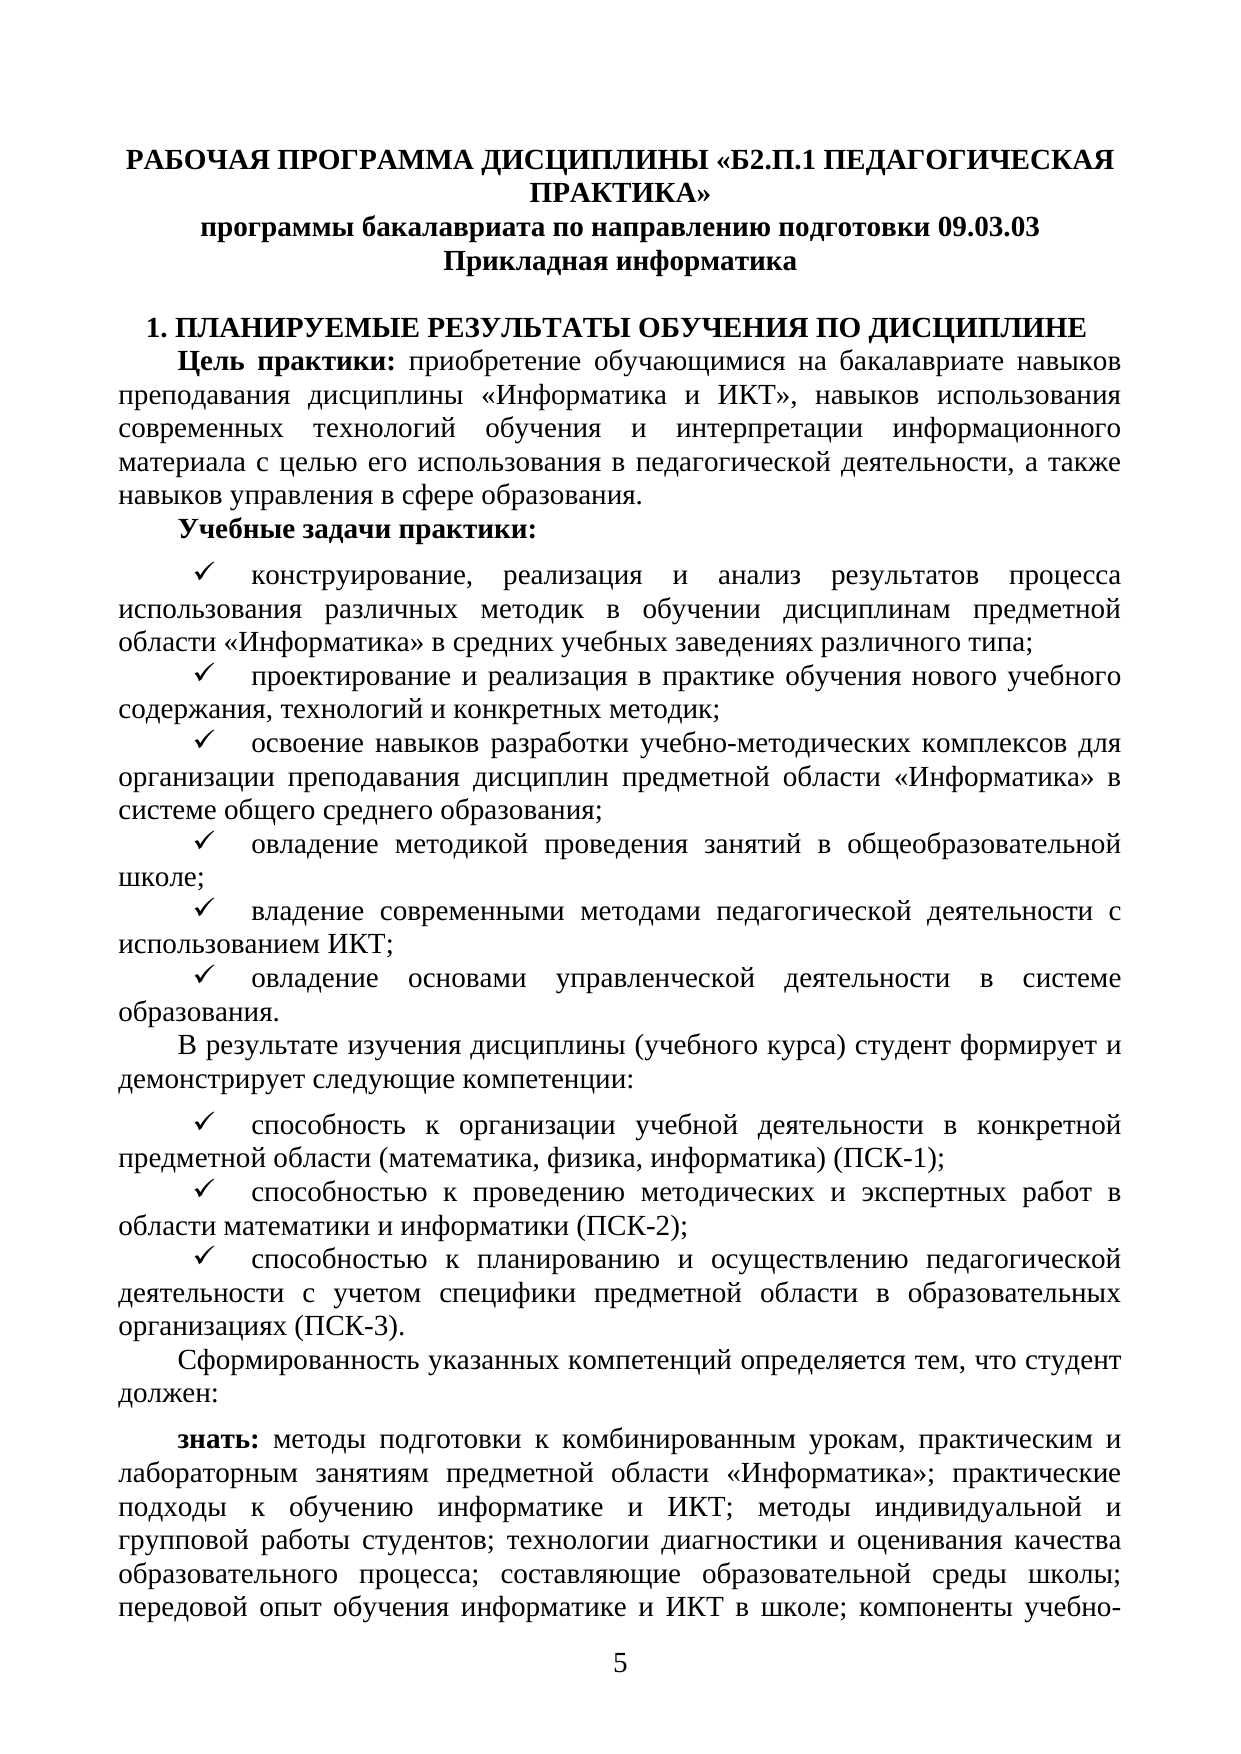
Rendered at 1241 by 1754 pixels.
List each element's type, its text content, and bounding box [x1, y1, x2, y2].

list конструирование, реализация и анализ результатов процесса использования различных методик в обучении дисциплинам предметной области «Информатика» в средних учебных заведениях различного типа; [118, 557, 1122, 658]
list проектирование и реализация в практике обучения нового учебного содержания, технологий и конкретных методик; [118, 658, 1122, 725]
list освоение навыков разработки учебно-методических комплексов для организации преподавания дисциплин предметной области «Информатика» в системе общего среднего образования; [118, 725, 1122, 826]
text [118, 1422, 1122, 1623]
list овладение методикой проведения занятий в общеобразовательной школе; [118, 826, 1122, 893]
list способность к организации учебной деятельности в конкретной предметной области (математика, физика, информатика) (ПСК-1); [118, 1107, 1122, 1174]
text Учебные задачи практики: [118, 511, 1122, 544]
list способностью к проведению методических и экспертных работ в области математики и информатики (ПСК-2); [118, 1174, 1122, 1241]
list способностью к планированию и осуществлению педагогической деятельности с учетом специфики предметной области в образовательных организациях (ПСК-3). [118, 1241, 1122, 1342]
text Сформированность указанных компетенций определяется тем, что студент должен: [118, 1342, 1122, 1409]
text В результате изучения дисциплины (учебного курса) студент формирует и демонстрирует следующие компетенции: [118, 1027, 1122, 1094]
subtitle РАБОЧАЯ ПРОГРАММА ДИСЦИПЛИНЫ «Б2.П.1 ПЕДАГОГИЧЕСКАЯ ПРАКТИКА» [118, 142, 1122, 209]
subtitle 1. Планируемые результаты обучения по дисциплине [118, 310, 1122, 343]
list овладение основами управленческой деятельности в системе образования. [118, 960, 1122, 1027]
list владение современными методами педагогической деятельности с использованием ИКТ; [118, 893, 1122, 960]
text Цель практики: приобретение обучающимися на бакалавриате навыков преподавания дисциплины «Информатика и ИКТ», навыков использования современных технологий обучения и интерпретации информационного материала с целью его использования в педагогической деятельности, а также навыков управления в сфере образования. [118, 343, 1122, 511]
text программы бакалавриата по направлению подготовки 09.03.03 Прикладная информатика [118, 209, 1122, 276]
